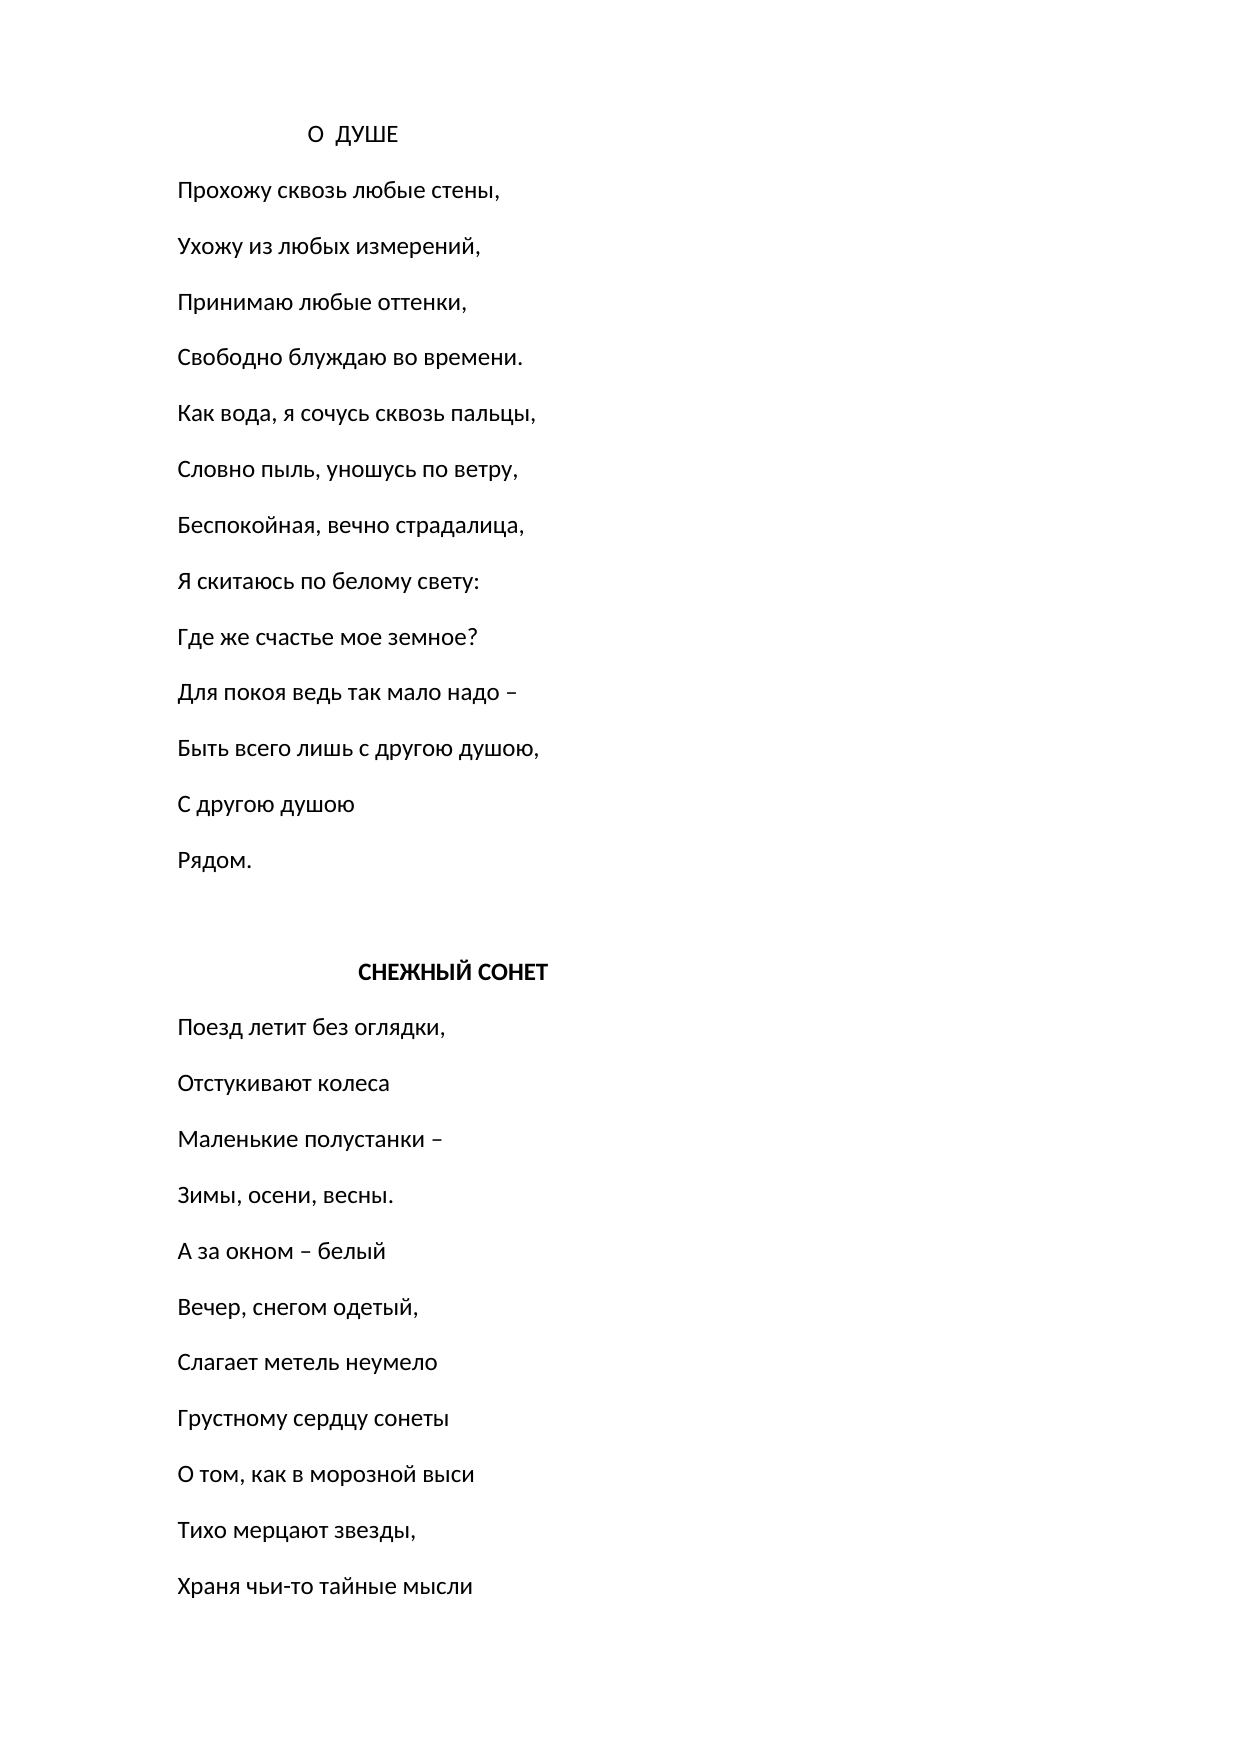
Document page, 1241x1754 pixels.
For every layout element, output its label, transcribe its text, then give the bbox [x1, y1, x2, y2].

text Для покоя ведь так мало надо – [177, 676, 1152, 707]
text Рядом. [177, 844, 1152, 874]
text Вечер, снегом одетый, [177, 1291, 1152, 1321]
text О том, как в морозной выси [177, 1458, 1152, 1489]
text Маленькие полустанки – [177, 1123, 1152, 1154]
text С другою душою [177, 788, 1152, 819]
text Отстукивают колеса [177, 1067, 1152, 1098]
text Прохожу сквозь любые стены, [177, 174, 1152, 204]
text О ДУШЕ [177, 118, 1152, 149]
text А за окном – белый [177, 1235, 1152, 1265]
text Храня чьи-то тайные мысли [177, 1570, 1152, 1600]
text Быть всего лишь с другою душою, [177, 732, 1152, 763]
text Свободно блуждаю во времени. [177, 341, 1152, 372]
text Где же счастье мое земное? [177, 621, 1152, 651]
text Зимы, осени, весны. [177, 1179, 1152, 1209]
text Поезд летит без оглядки, [177, 1011, 1152, 1042]
text Ухожу из любых измерений, [177, 230, 1152, 260]
text Я скитаюсь по белому свету: [177, 565, 1152, 595]
text Грустному сердцу сонеты [177, 1402, 1152, 1433]
text Беспокойная, вечно страдалица, [177, 509, 1152, 539]
text Как вода, я сочусь сквозь пальцы, [177, 397, 1152, 428]
text СНЕЖНЫЙ СОНЕТ [177, 956, 1152, 986]
text Тихо мерцают звезды, [177, 1514, 1152, 1544]
text Словно пыль, уношусь по ветру, [177, 453, 1152, 484]
text Принимаю любые оттенки, [177, 286, 1152, 316]
text Слагает метель неумело [177, 1346, 1152, 1377]
